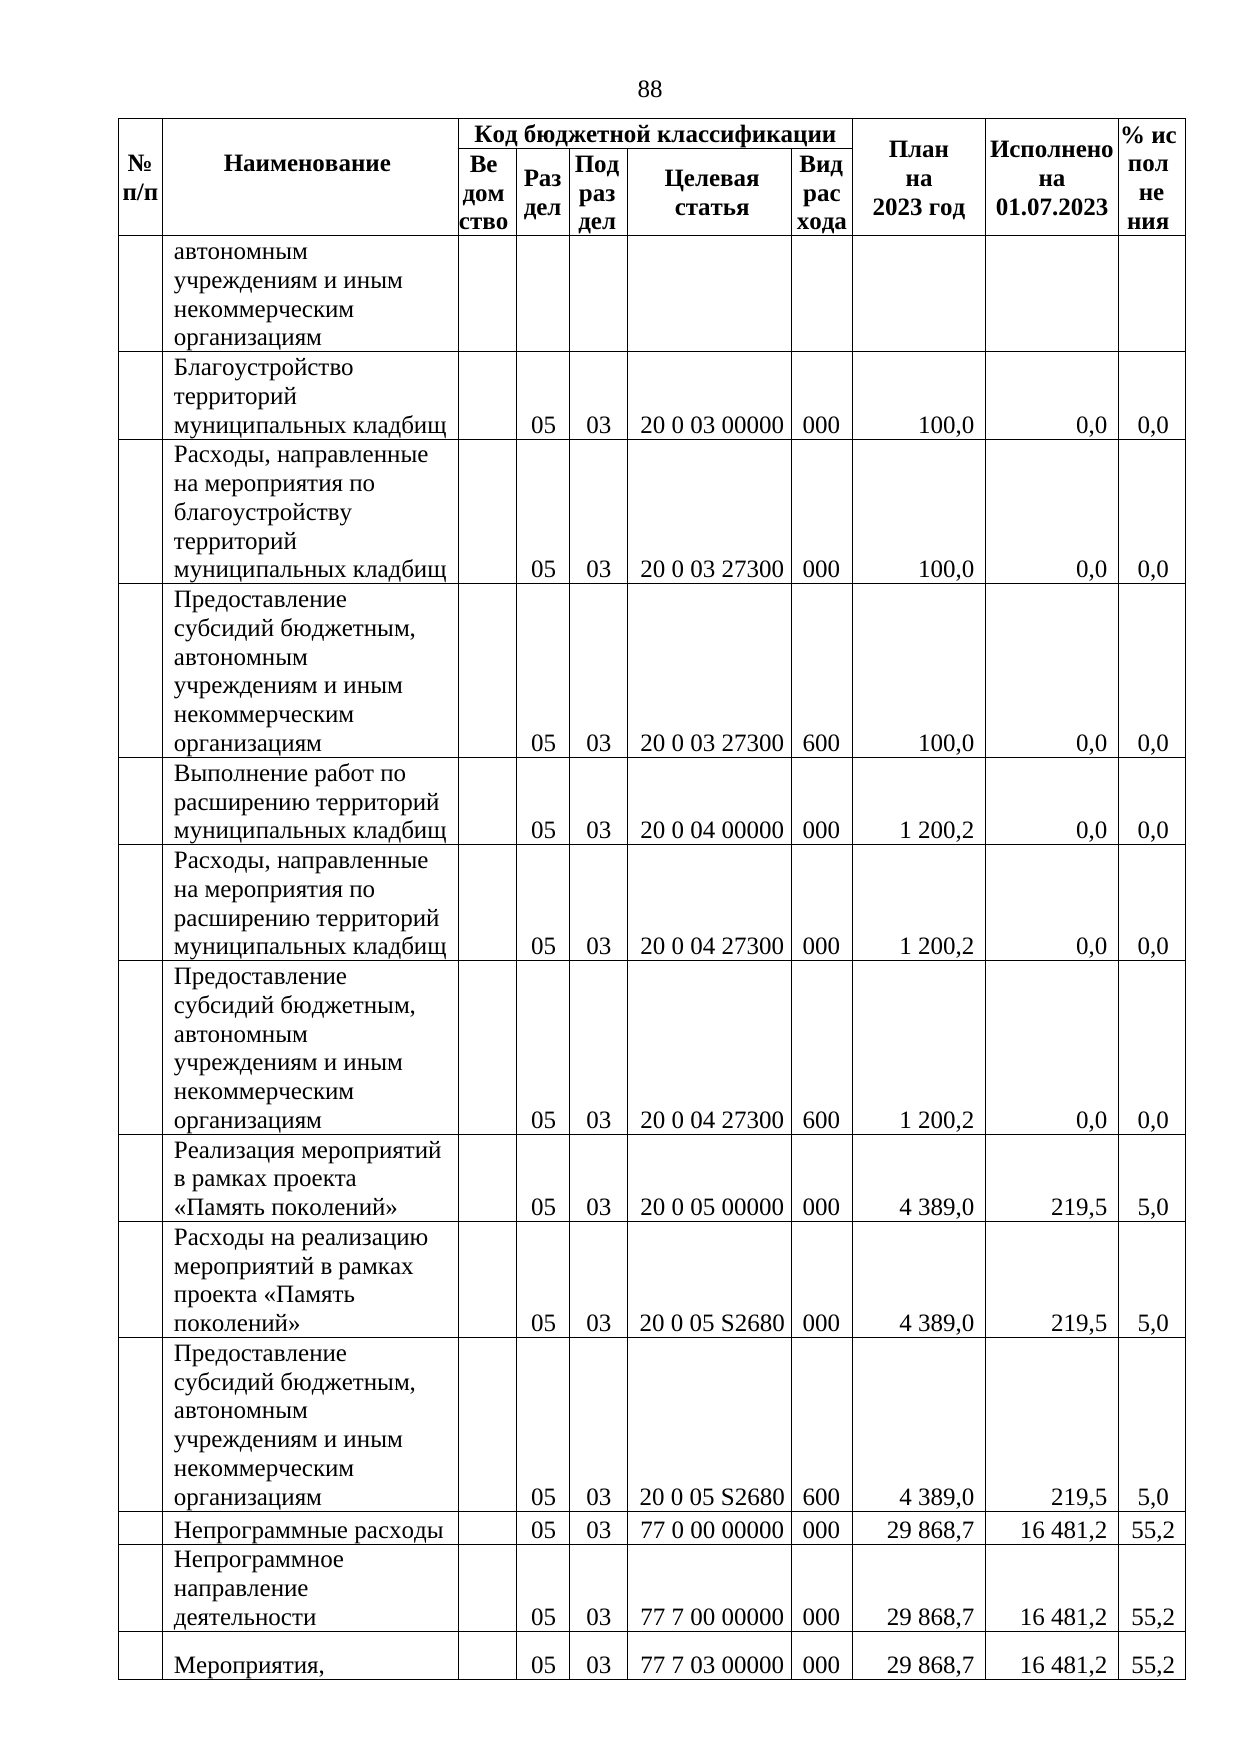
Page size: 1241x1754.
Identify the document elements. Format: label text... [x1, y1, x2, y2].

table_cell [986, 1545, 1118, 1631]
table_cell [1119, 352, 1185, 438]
table_header % ис пол не ния [1119, 119, 1185, 235]
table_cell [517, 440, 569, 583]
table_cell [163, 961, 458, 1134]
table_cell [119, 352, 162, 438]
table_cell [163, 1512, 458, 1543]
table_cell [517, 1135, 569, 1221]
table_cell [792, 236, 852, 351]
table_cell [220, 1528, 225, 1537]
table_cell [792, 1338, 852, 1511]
table_header Исполнено на 01.07.2023 [986, 119, 1118, 235]
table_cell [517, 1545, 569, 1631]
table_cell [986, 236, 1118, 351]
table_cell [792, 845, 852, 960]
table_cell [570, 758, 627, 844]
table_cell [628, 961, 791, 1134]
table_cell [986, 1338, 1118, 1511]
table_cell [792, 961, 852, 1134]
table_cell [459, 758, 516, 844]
table_cell Подраз дел [570, 149, 627, 235]
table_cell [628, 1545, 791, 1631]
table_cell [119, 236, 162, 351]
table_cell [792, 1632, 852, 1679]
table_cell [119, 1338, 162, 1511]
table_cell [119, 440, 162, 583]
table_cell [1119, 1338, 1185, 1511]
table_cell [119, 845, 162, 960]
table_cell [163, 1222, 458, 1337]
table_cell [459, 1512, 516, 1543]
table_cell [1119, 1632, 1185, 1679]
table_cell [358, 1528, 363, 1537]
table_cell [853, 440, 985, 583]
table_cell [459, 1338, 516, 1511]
table_header № п/п [119, 119, 162, 235]
table_cell Раз дел [517, 149, 569, 235]
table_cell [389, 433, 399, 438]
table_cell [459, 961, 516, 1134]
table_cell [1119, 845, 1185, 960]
table_header Код бюджетной классификации [459, 119, 852, 148]
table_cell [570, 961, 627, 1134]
table_cell Вид рас хода [792, 149, 852, 235]
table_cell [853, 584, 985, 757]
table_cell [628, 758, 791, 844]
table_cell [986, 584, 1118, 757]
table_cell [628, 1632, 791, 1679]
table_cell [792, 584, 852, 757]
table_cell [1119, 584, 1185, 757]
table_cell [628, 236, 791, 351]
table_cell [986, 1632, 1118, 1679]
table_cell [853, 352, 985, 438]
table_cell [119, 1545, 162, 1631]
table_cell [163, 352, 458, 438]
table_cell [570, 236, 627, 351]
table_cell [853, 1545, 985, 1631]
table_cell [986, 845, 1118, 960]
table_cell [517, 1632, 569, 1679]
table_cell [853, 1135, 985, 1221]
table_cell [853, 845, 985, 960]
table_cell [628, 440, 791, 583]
table_header Наименование [163, 119, 458, 235]
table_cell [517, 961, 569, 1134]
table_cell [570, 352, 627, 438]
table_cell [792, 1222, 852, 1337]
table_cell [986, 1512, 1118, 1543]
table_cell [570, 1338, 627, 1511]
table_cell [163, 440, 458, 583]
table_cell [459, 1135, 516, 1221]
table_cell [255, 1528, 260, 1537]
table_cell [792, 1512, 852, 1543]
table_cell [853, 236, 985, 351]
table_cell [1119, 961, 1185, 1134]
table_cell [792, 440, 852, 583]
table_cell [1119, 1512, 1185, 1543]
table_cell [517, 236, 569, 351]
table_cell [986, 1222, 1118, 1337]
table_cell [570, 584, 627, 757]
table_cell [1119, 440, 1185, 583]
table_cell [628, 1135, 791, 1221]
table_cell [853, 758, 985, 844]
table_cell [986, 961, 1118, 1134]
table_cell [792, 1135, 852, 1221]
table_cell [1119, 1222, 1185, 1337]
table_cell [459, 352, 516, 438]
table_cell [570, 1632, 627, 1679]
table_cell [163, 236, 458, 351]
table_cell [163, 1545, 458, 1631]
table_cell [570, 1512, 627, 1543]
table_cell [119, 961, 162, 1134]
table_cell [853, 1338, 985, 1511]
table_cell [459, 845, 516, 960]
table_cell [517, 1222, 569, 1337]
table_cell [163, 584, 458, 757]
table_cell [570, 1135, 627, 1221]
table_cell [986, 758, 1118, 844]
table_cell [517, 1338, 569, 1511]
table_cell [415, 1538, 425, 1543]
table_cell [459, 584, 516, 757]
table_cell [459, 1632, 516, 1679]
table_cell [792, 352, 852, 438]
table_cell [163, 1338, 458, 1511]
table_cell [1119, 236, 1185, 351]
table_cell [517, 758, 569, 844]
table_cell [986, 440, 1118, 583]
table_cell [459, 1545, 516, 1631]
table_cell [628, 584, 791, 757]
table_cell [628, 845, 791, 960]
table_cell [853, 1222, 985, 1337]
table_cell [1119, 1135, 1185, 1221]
table_cell Целевая статья [628, 149, 791, 235]
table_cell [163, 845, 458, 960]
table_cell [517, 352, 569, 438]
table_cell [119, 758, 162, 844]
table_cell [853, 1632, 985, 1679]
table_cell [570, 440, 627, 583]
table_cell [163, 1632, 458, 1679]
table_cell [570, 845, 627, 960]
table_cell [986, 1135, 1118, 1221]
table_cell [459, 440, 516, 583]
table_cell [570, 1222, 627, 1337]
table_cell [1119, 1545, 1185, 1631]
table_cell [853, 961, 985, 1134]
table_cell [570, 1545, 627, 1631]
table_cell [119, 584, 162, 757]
table_header План на 2023 год [853, 119, 985, 235]
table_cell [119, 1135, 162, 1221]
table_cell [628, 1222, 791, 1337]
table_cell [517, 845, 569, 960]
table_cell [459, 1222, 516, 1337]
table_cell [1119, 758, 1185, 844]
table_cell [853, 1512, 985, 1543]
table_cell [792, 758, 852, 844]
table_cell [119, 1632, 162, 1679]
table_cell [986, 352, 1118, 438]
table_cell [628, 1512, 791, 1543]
table_cell Ве дом ство [459, 149, 516, 235]
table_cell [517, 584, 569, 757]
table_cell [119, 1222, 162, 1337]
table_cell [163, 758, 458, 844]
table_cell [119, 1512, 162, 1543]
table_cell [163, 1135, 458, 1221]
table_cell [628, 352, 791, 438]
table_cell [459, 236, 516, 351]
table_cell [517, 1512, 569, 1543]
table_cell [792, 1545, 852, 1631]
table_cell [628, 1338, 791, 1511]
